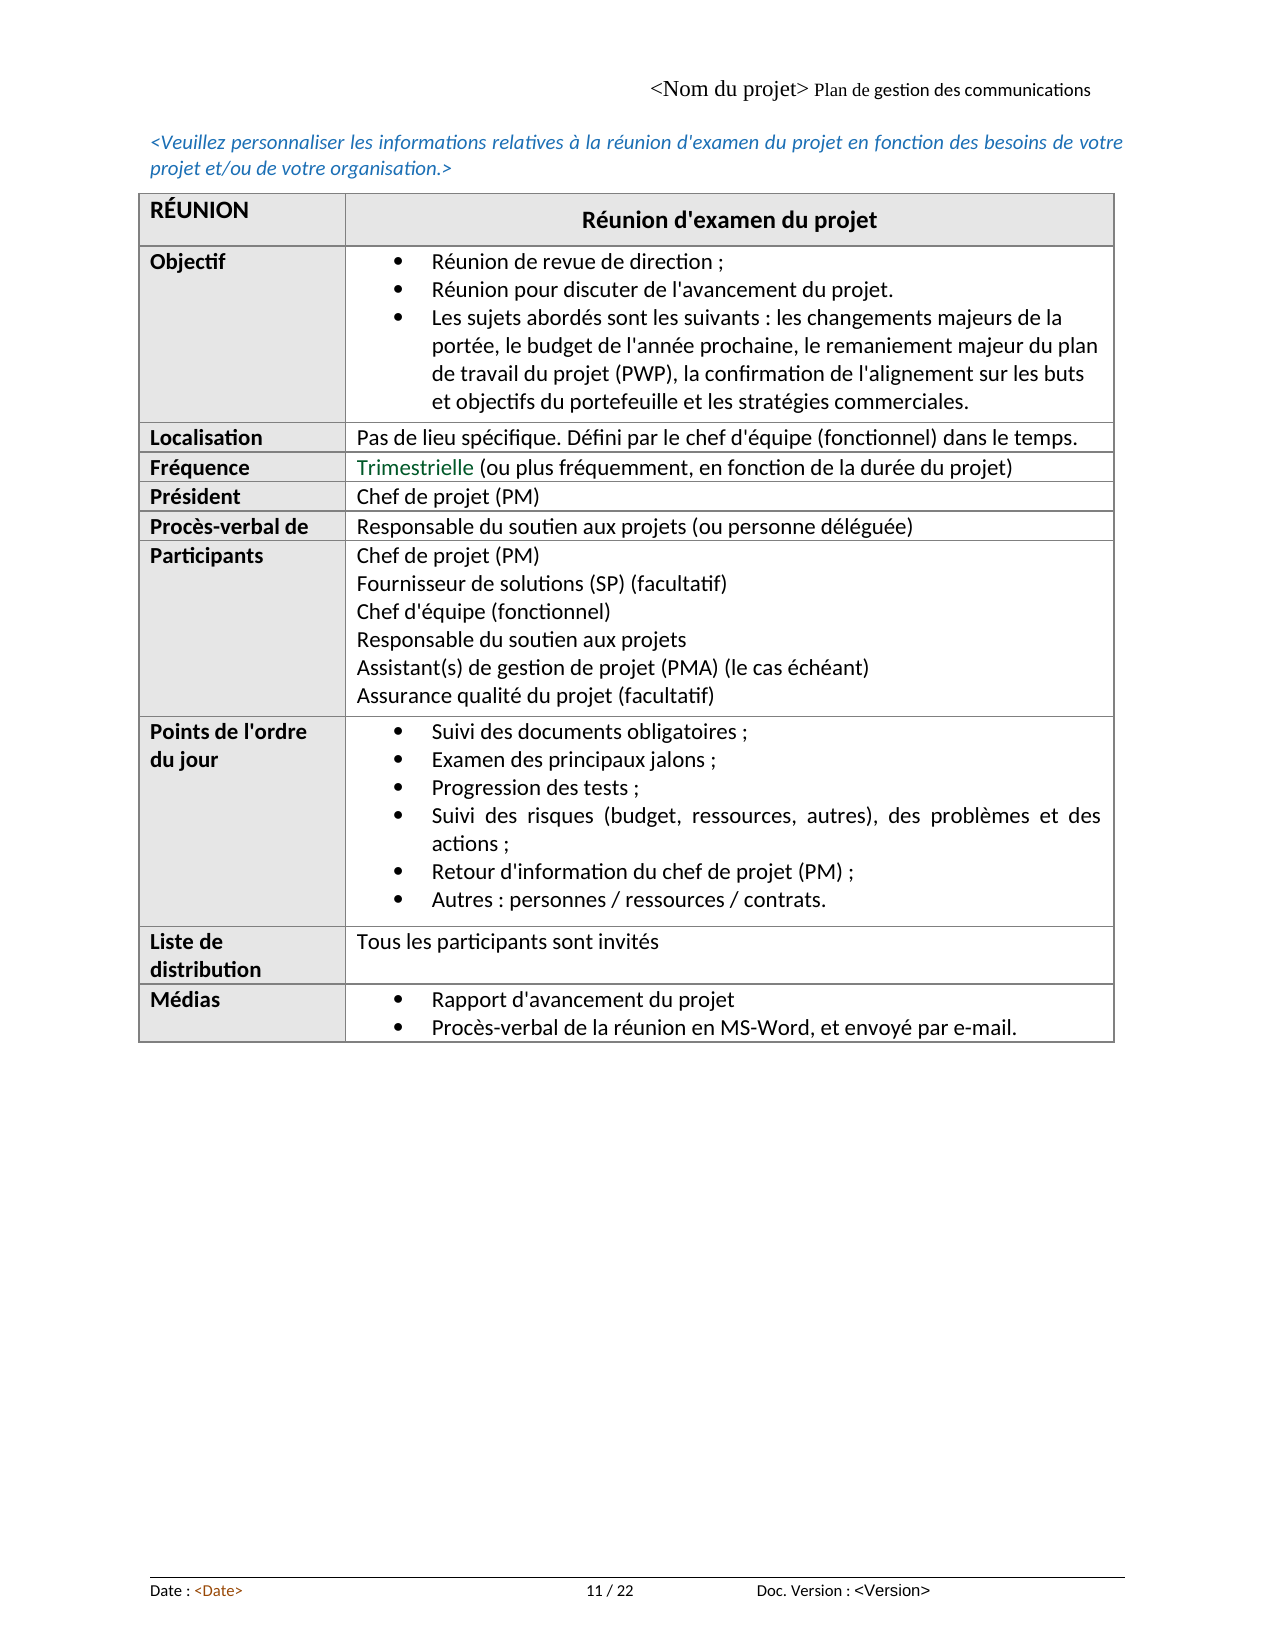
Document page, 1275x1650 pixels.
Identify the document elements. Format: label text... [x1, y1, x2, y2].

table_cell Tous les participants sont invités [346, 927, 1113, 983]
table_cell Trimestrielle (ou plus fréquemment, en fonction de la durée du projet) [346, 453, 1113, 481]
table_cell Participants [140, 541, 345, 716]
table_header Réunion d'examen du projet [346, 194, 1113, 245]
table_cell Objectif [140, 247, 345, 421]
table_cell Responsable du soutien aux projets (ou personne déléguée) [346, 512, 1113, 540]
table_cell Fréquence [140, 453, 345, 481]
table_cell Suivi des documents obligatoires ; Examen des principaux jalons ; Progression des tests ; Suivi des risques (budget, ressources, autres), des problèmes et des actions ; Retour d'information du chef de projet (PM) ; Autres : personnes / ressources / contrats. [346, 717, 1113, 926]
table_cell Points de l'ordre du jour [140, 717, 345, 926]
table_cell Chef de projet (PM) [346, 482, 1113, 510]
table_cell Réunion de revue de direction ; Réunion pour discuter de l'avancement du projet. Les sujets abordés sont les suivants : les changements majeurs de la portée, le budget de l'année prochaine, le remaniement majeur du plan de travail du projet (PWP), la confirmation de l'alignement sur les buts et objectifs du portefeuille et les stratégies commerciales. [346, 247, 1113, 421]
table_cell Localisation [140, 423, 345, 451]
table_header RÉUNION [140, 194, 345, 245]
table_cell Président [140, 482, 345, 510]
table_cell Pas de lieu spécifique. Défini par le chef d'équipe (fonctionnel) dans le temps. [346, 423, 1113, 451]
table_cell Rapport d'avancement du projet Procès-verbal de la réunion en MS-Word, et envoyé par e-mail. [346, 985, 1113, 1041]
text <Veuillez personnaliser les informations relatives à la réunion d'examen du projet en fonction des besoins de votre projet et/ou de votre organisation.> [150, 129, 1125, 180]
table_cell Procès-verbal de [140, 512, 345, 540]
table_cell Médias [140, 985, 345, 1041]
table_cell Liste de distribution [140, 927, 345, 983]
table_cell Chef de projet (PM) Fournisseur de solutions (SP) (facultatif) Chef d'équipe (fonctionnel) Responsable du soutien aux projets Assistant(s) de gestion de projet (PMA) (le cas échéant) Assurance qualité du projet (facultatif) [346, 541, 1113, 716]
